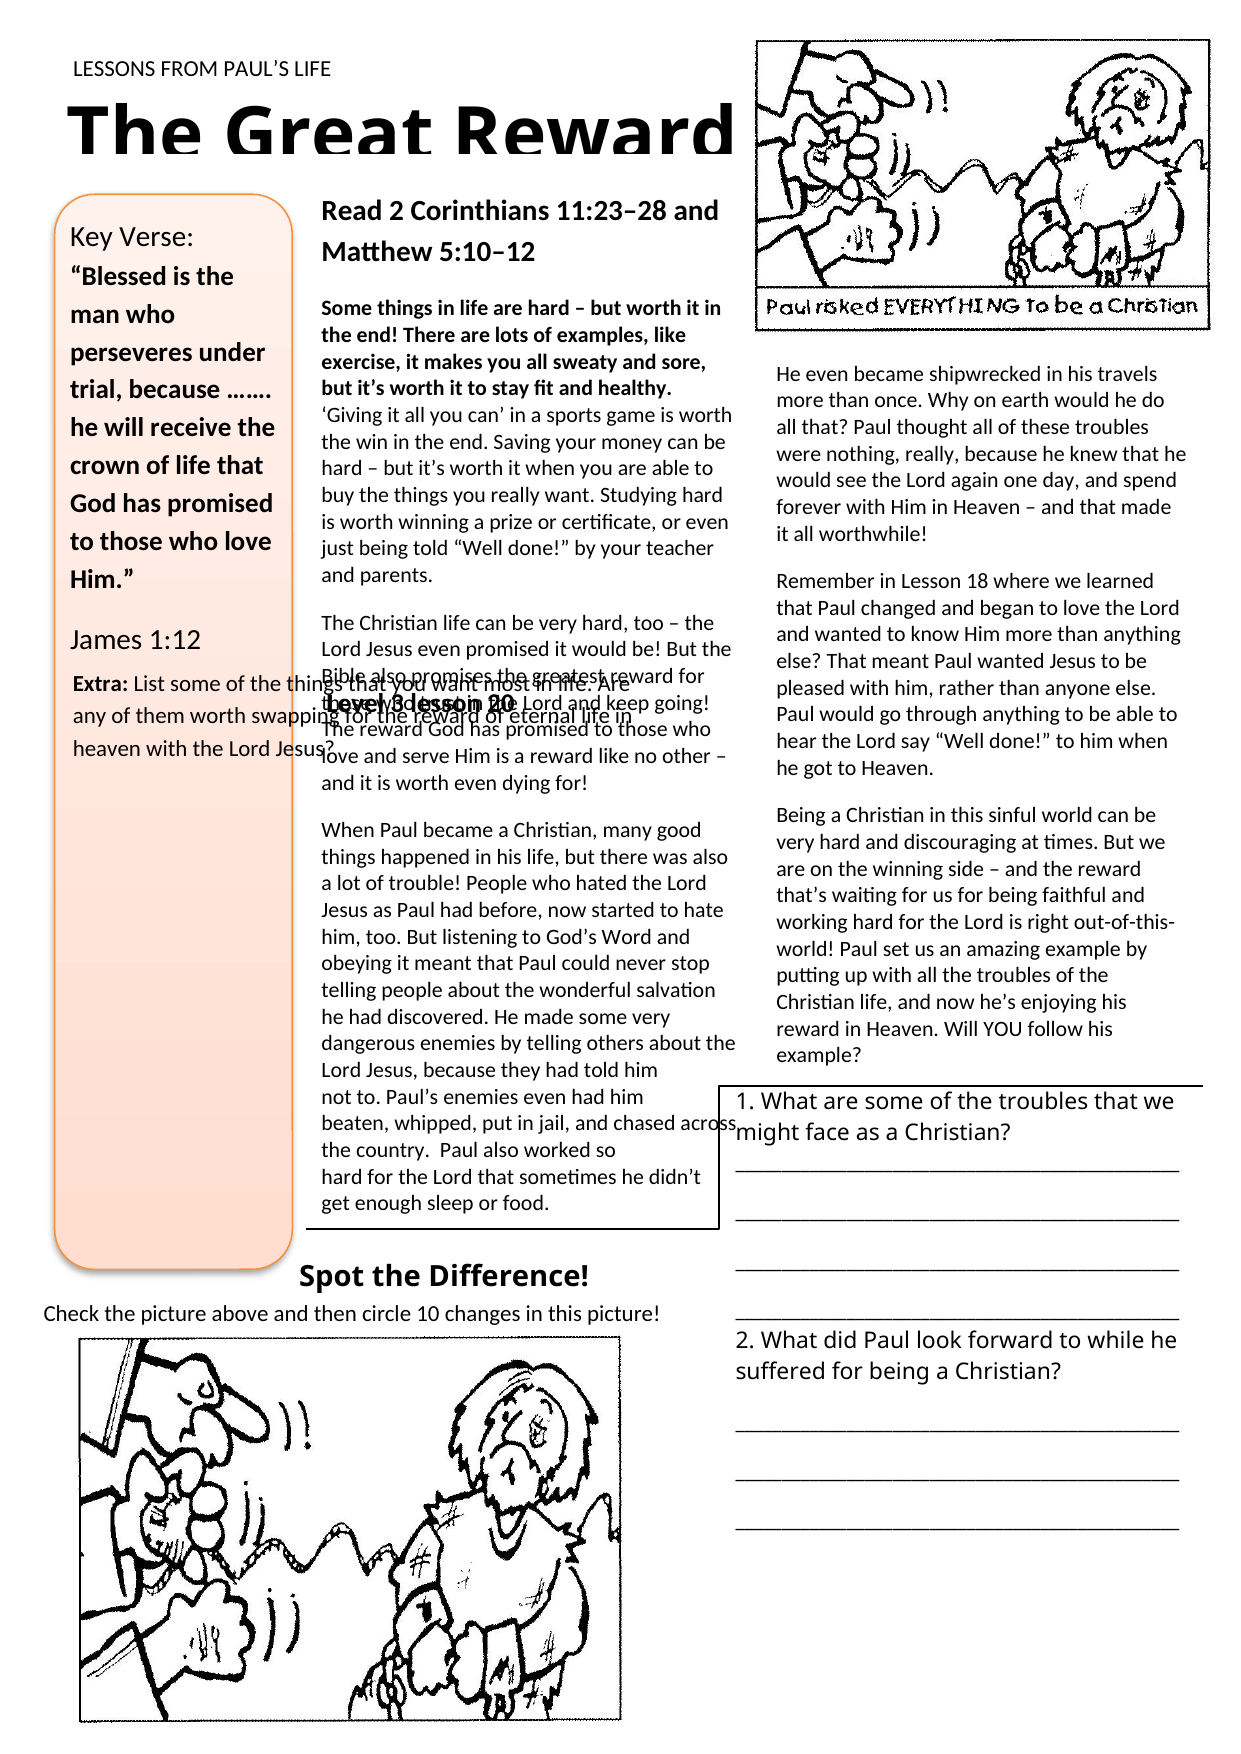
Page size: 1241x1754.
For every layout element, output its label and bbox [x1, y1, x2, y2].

picture [739, 21, 1216, 343]
picture [68, 1325, 635, 1729]
